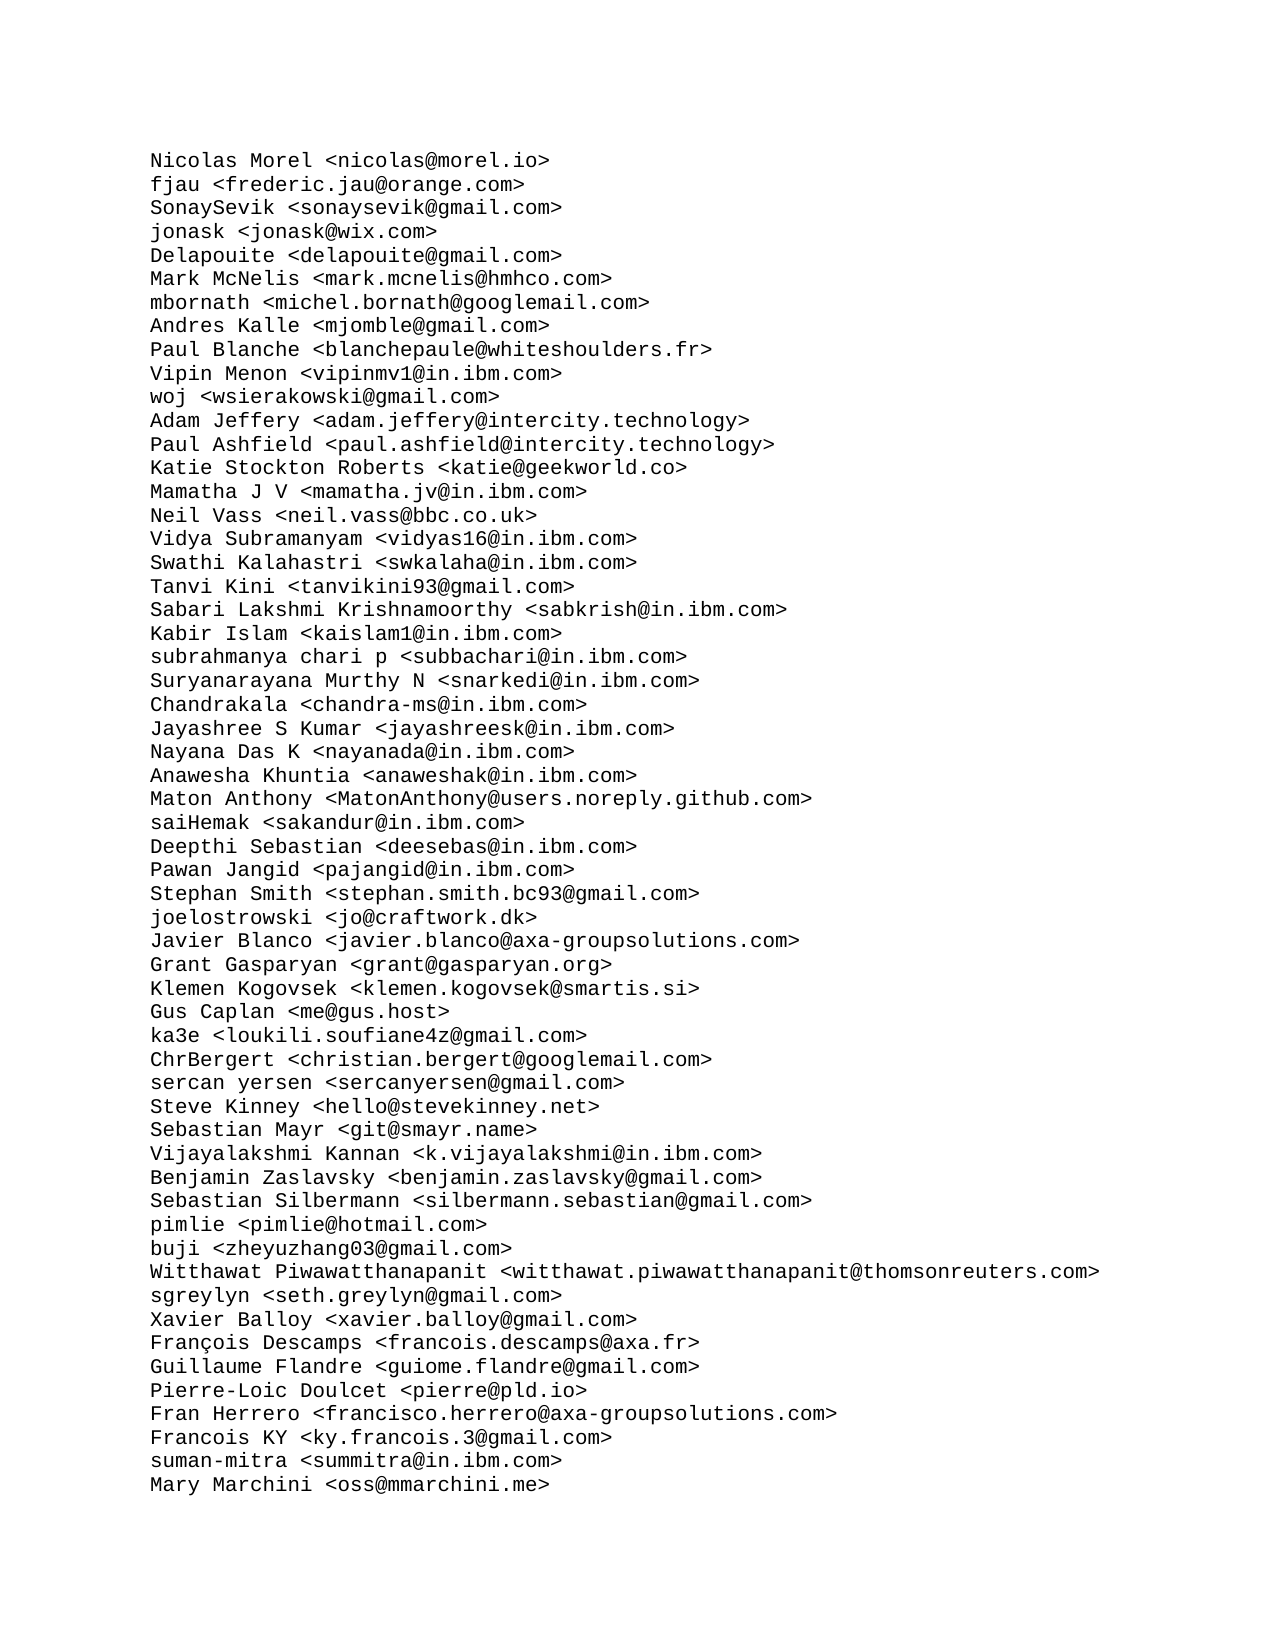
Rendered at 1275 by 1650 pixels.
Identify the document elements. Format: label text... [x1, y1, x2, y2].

text Xavier Balloy <xavier.balloy@gmail.com> [150, 1309, 1125, 1332]
text Jayashree S Kumar <jayashreesk@in.ibm.com> [150, 717, 1125, 741]
text buji <zheyuzhang03@gmail.com> [150, 1238, 1125, 1261]
text Gus Caplan <me@gus.host> [150, 1001, 1125, 1025]
text Sebastian Silbermann <silbermann.sebastian@gmail.com> [150, 1190, 1125, 1214]
text ChrBergert <christian.bergert@googlemail.com> [150, 1048, 1125, 1072]
text Fran Herrero <francisco.herrero@axa-groupsolutions.com> [150, 1403, 1125, 1427]
text Vipin Menon <vipinmv1@in.ibm.com> [150, 363, 1125, 386]
text Steve Kinney <hello@stevekinney.net> [150, 1096, 1125, 1119]
text Swathi Kalahastri <swkalaha@in.ibm.com> [150, 552, 1125, 576]
text Andres Kalle <mjomble@gmail.com> [150, 316, 1125, 339]
text Mamatha J V <mamatha.jv@in.ibm.com> [150, 481, 1125, 505]
text Suryanarayana Murthy N <snarkedi@in.ibm.com> [150, 670, 1125, 694]
text Stephan Smith <stephan.smith.bc93@gmail.com> [150, 883, 1125, 907]
text joelostrowski <jo@craftwork.dk> [150, 907, 1125, 930]
text Pierre-Loic Doulcet <pierre@pld.io> [150, 1379, 1125, 1403]
text fjau <frederic.jau@orange.com> [150, 174, 1125, 197]
text Tanvi Kini <tanvikini93@gmail.com> [150, 576, 1125, 599]
text Maton Anthony <MatonAnthony@users.noreply.github.com> [150, 788, 1125, 812]
text François Descamps <francois.descamps@axa.fr> [150, 1332, 1125, 1356]
text Javier Blanco <javier.blanco@axa-groupsolutions.com> [150, 930, 1125, 954]
text woj <wsierakowski@gmail.com> [150, 386, 1125, 410]
text Sabari Lakshmi Krishnamoorthy <sabkrish@in.ibm.com> [150, 599, 1125, 623]
text Mary Marchini <oss@mmarchini.me> [150, 1474, 1125, 1498]
text Paul Blanche <blanchepaule@whiteshoulders.fr> [150, 339, 1125, 363]
text jonask <jonask@wix.com> [150, 221, 1125, 244]
text pimlie <pimlie@hotmail.com> [150, 1214, 1125, 1238]
text Katie Stockton Roberts <katie@geekworld.co> [150, 457, 1125, 481]
text suman-mitra <summitra@in.ibm.com> [150, 1451, 1125, 1474]
text Pawan Jangid <pajangid@in.ibm.com> [150, 859, 1125, 883]
text ka3e <loukili.soufiane4z@gmail.com> [150, 1025, 1125, 1048]
text Adam Jeffery <adam.jeffery@intercity.technology> [150, 410, 1125, 434]
text Neil Vass <neil.vass@bbc.co.uk> [150, 505, 1125, 528]
text Sebastian Mayr <git@smayr.name> [150, 1119, 1125, 1143]
text Paul Ashfield <paul.ashfield@intercity.technology> [150, 434, 1125, 457]
text Kabir Islam <kaislam1@in.ibm.com> [150, 623, 1125, 647]
text Vidya Subramanyam <vidyas16@in.ibm.com> [150, 528, 1125, 552]
text Nayana Das K <nayanada@in.ibm.com> [150, 741, 1125, 765]
text subrahmanya chari p <subbachari@in.ibm.com> [150, 647, 1125, 670]
text Vijayalakshmi Kannan <k.vijayalakshmi@in.ibm.com> [150, 1143, 1125, 1167]
text sercan yersen <sercanyersen@gmail.com> [150, 1072, 1125, 1096]
text Deepthi Sebastian <deesebas@in.ibm.com> [150, 836, 1125, 859]
text Francois KY <ky.francois.3@gmail.com> [150, 1427, 1125, 1451]
text Klemen Kogovsek <klemen.kogovsek@smartis.si> [150, 978, 1125, 1001]
text Anawesha Khuntia <anaweshak@in.ibm.com> [150, 765, 1125, 788]
text Delapouite <delapouite@gmail.com> [150, 244, 1125, 268]
text Witthawat Piwawatthanapanit <witthawat.piwawatthanapanit@thomsonreuters.com> [150, 1261, 1125, 1285]
text Mark McNelis <mark.mcnelis@hmhco.com> [150, 268, 1125, 292]
text Chandrakala <chandra-ms@in.ibm.com> [150, 694, 1125, 717]
text saiHemak <sakandur@in.ibm.com> [150, 812, 1125, 836]
text Benjamin Zaslavsky <benjamin.zaslavsky@gmail.com> [150, 1167, 1125, 1190]
text SonaySevik <sonaysevik@gmail.com> [150, 197, 1125, 221]
text Grant Gasparyan <grant@gasparyan.org> [150, 954, 1125, 978]
text Guillaume Flandre <guiome.flandre@gmail.com> [150, 1356, 1125, 1379]
text sgreylyn <seth.greylyn@gmail.com> [150, 1285, 1125, 1309]
text mbornath <michel.bornath@googlemail.com> [150, 292, 1125, 316]
text Nicolas Morel <nicolas@morel.io> [150, 150, 1125, 174]
